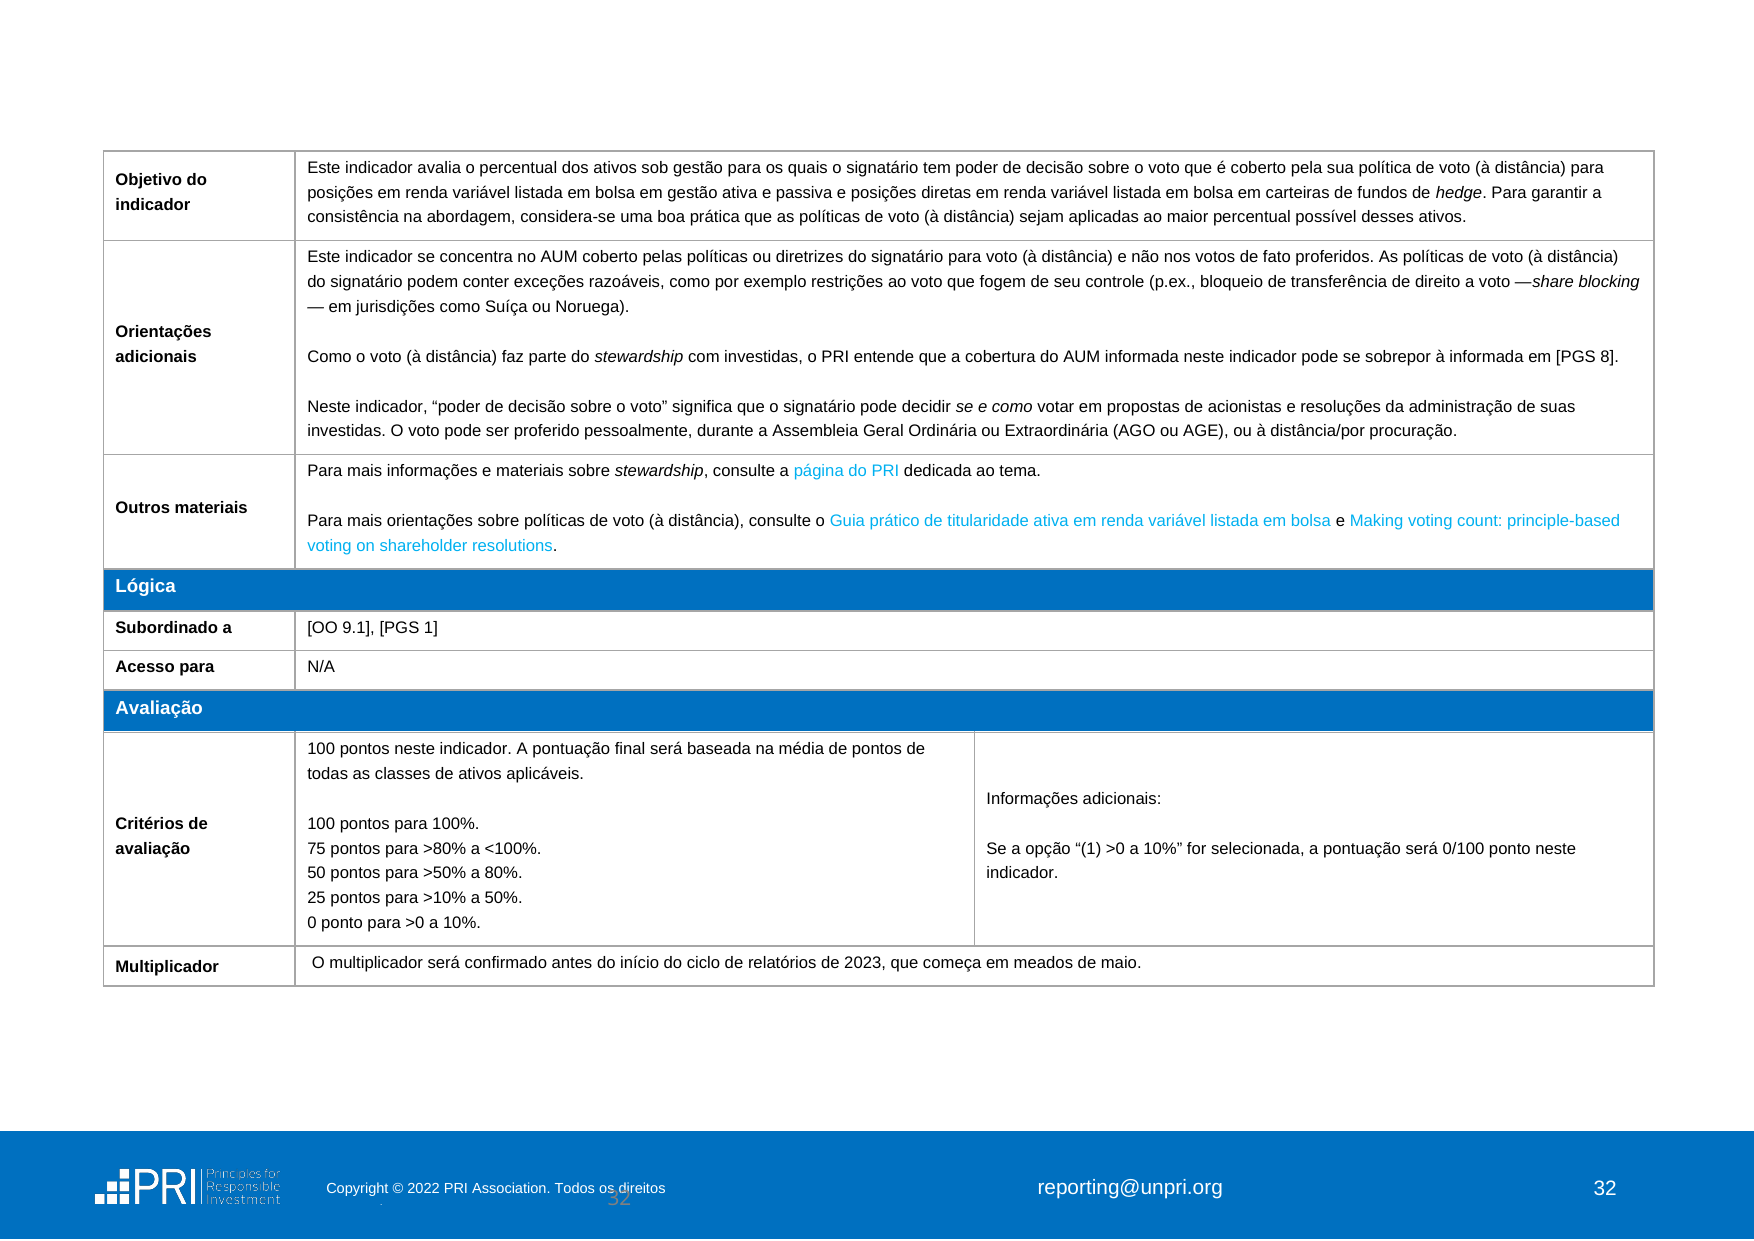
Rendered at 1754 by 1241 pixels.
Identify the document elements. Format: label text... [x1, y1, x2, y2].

table_cell Para mais informações e materiais sobre stewardship, consulte a página do PRI dedicada ao tema. Para mais orientações sobre políticas de voto (à distância), consulte o Guia prático de titularidade ativa em renda variável listada em bolsa e Making voting count: principle-based voting on shareholder resolutions. [296, 455, 1653, 568]
table_cell [OO 9.1], [PGS 1] [296, 612, 1653, 649]
table_cell O multiplicador será confirmado antes do início do ciclo de relatórios de 2023, que começa em meados de maio. [296, 947, 1653, 985]
table_cell Multiplicador [104, 947, 294, 985]
table_cell Orientações adicionais [104, 241, 294, 453]
table_cell Avaliação [104, 691, 1653, 731]
table_cell Objetivo do indicador [104, 152, 294, 239]
table_cell Outros materiais [104, 455, 294, 568]
table_cell Subordinado a [104, 612, 294, 649]
table_cell Lógica [104, 570, 1653, 610]
table_cell Critérios de avaliação [104, 733, 294, 945]
picture [92, 1166, 282, 1207]
table_cell Informações adicionais: Se a opção “(1) >0 a 10%” for selecionada, a pontuação será 0/100 ponto neste indicador. [975, 733, 1653, 945]
table_cell N/A [296, 651, 1653, 689]
table_cell Este indicador avalia o percentual dos ativos sob gestão para os quais o signatário tem poder de decisão sobre o voto que é coberto pela sua política de voto (à distância) para posições em renda variável listada em bolsa em gestão ativa e passiva e posições diretas em renda variável listada em bolsa em carteiras de fundos de hedge. Para garantir a consistência na abordagem, considera-se uma boa prática que as políticas de voto (à distância) sejam aplicadas ao maior percentual possível desses ativos. [296, 152, 1653, 239]
table_cell Acesso para [104, 651, 294, 689]
table_cell 100 pontos neste indicador. A pontuação final será baseada na média de pontos de todas as classes de ativos aplicáveis. 100 pontos para 100%. 75 pontos para >80% a <100%. 50 pontos para >50% a 80%. 25 pontos para >10% a 50%. 0 ponto para >0 a 10%. [296, 733, 974, 945]
table_cell Este indicador se concentra no AUM coberto pelas políticas ou diretrizes do signatário para voto (à distância) e não nos votos de fato proferidos. As políticas de voto (à distância) do signatário podem conter exceções razoáveis, como por exemplo restrições ao voto que fogem de seu controle (p.ex., bloqueio de transferência de direito a voto —share blocking— em jurisdições como Suíça ou Noruega). Como o voto (à distância) faz parte do stewardship com investidas, o PRI entende que a cobertura do AUM informada neste indicador pode se sobrepor à informada em [PGS 8]. Neste indicador, “poder de decisão sobre o voto” significa que o signatário pode decidir se e como votar em propostas de acionistas e resoluções da administração de suas investidas. O voto pode ser proferido pessoalmente, durante a Assembleia Geral Ordinária ou Extraordinária (AGO ou AGE), ou à distância/por procuração. [296, 241, 1653, 453]
